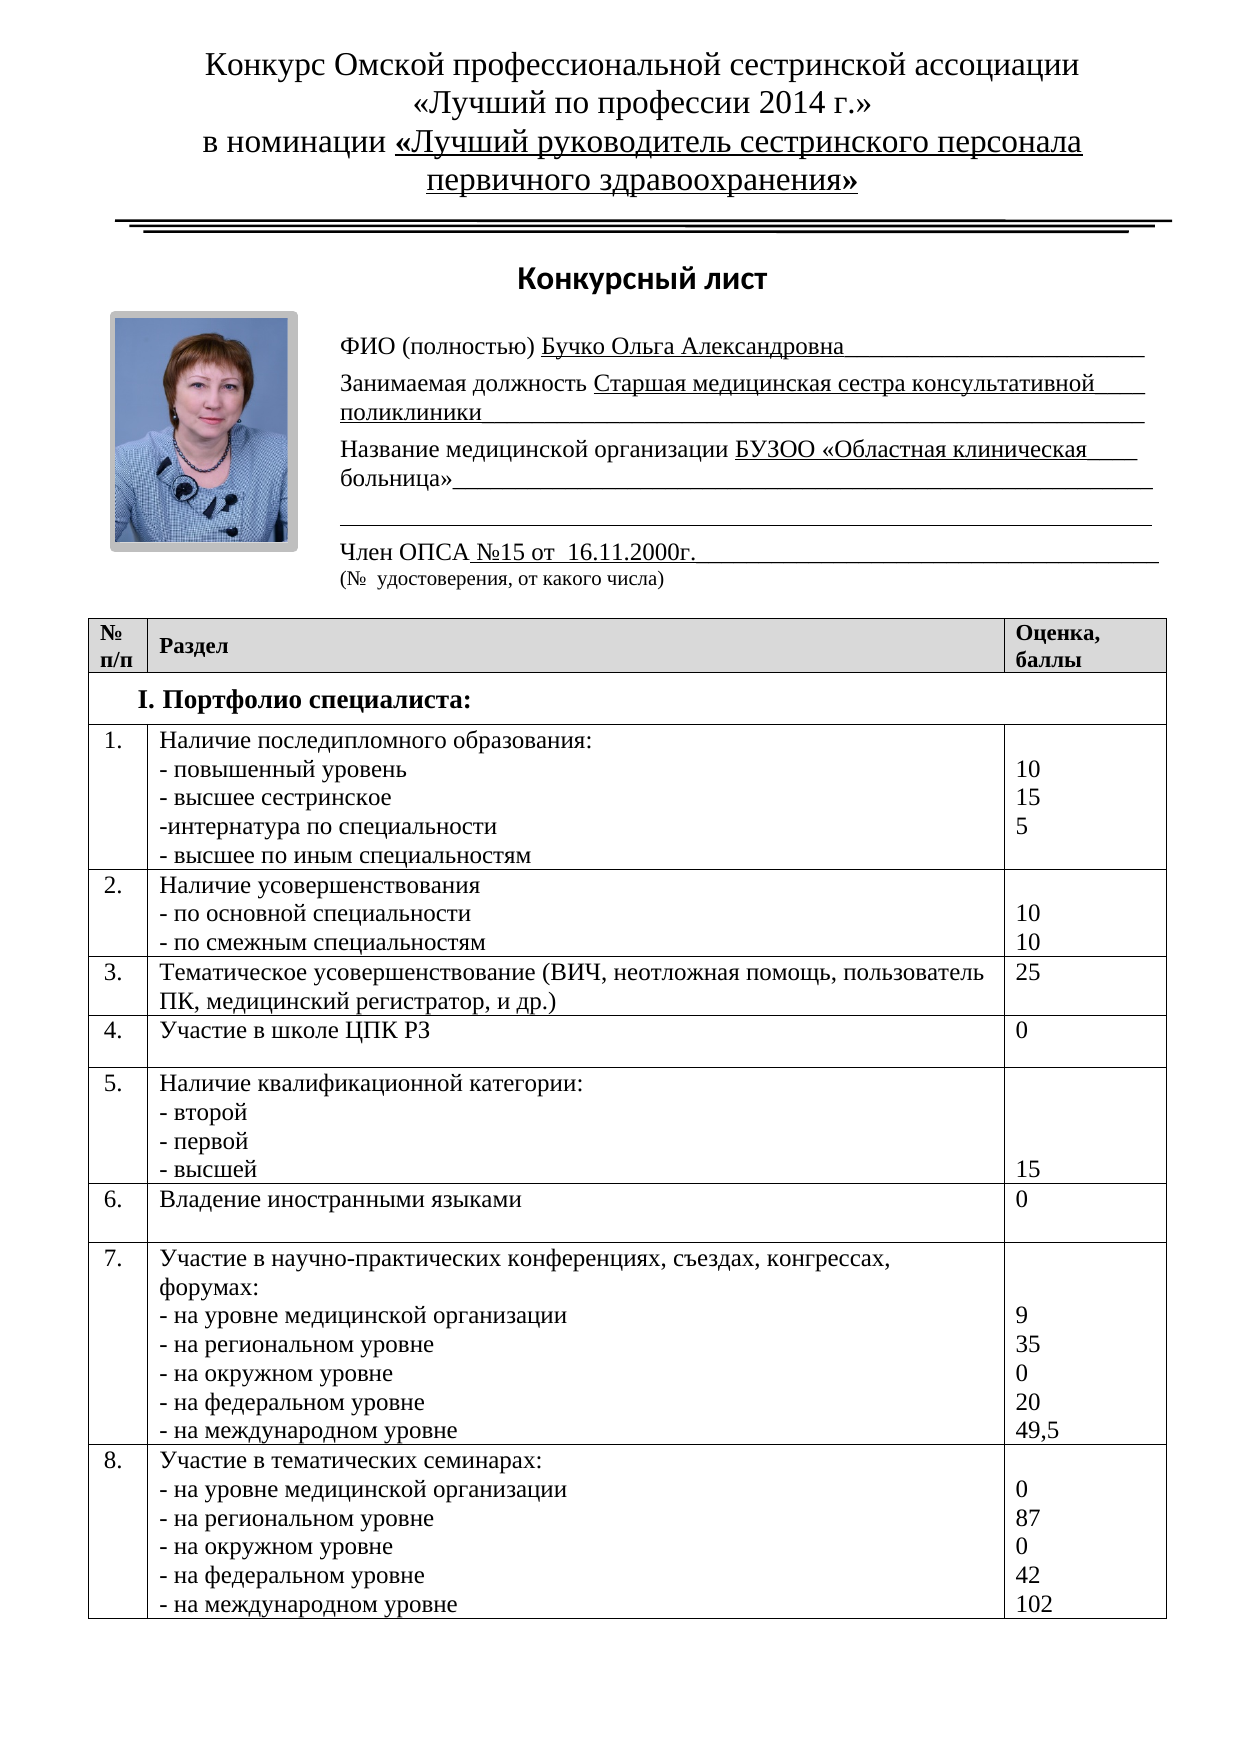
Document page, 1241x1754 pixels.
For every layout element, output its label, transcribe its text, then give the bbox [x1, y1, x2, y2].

table_cell [89, 1184, 147, 1242]
text ФИО (полностью) Бучко Ольга Александровна________________________ [340, 331, 1167, 360]
table_cell [89, 1445, 147, 1618]
text в номинации «Лучший руководитель сестринского персонала первичного здравоохранения» [118, 121, 1167, 198]
table_cell [89, 725, 147, 869]
table_cell Наличие квалификационной категории: - второй - первой - высшей [148, 1068, 1004, 1183]
table_cell [89, 870, 147, 956]
picture [115, 318, 288, 542]
table_cell Участие в научно-практических конференциях, съездах, конгрессах, форумах: - на уровне медицинской организации - на региональном уровне - на окружном уровне - на федеральном уровне - на международном уровне [148, 1243, 1004, 1444]
table_cell 10 15 5 [1005, 725, 1166, 869]
text Конкурс Омской профессиональной сестринской ассоциации [118, 44, 1167, 83]
table_cell Наличие последипломного образования: - повышенный уровень - высшее сестринское -интернатура по специальности - высшее по иным специальностям [148, 725, 1004, 869]
table_cell [89, 1243, 147, 1444]
text Занимаемая должность Старшая медицинская сестра консультативной____ поликлиники_____________________________________________________ [340, 368, 1167, 426]
table_cell 9 35 0 20 49,5 [1005, 1243, 1166, 1444]
table_cell [89, 1016, 147, 1067]
text Конкурсный лист [118, 257, 1167, 297]
table_cell Тематическое усовершенствование (ВИЧ, неотложная помощь, пользователь ПК, медицинский регистратор, и др.) [148, 957, 1004, 1014]
table_cell 0 87 0 42 102 [1005, 1445, 1166, 1618]
text Название медицинской организации БУЗОО «Областная клиническая____ больница»________________________________________________________ [340, 434, 1167, 491]
table_cell 15 [1005, 1068, 1166, 1183]
table_cell Владение иностранными языками [148, 1184, 1004, 1242]
table_header № п/п [89, 619, 147, 672]
table_cell 10 10 [1005, 870, 1166, 956]
table_cell 0 [1005, 1016, 1166, 1067]
text «Лучший по профессии 2014 г.» [118, 83, 1167, 121]
table_cell Портфолио специалиста: [89, 673, 1166, 724]
table_cell Участие в школе ЦПК РЗ [148, 1016, 1004, 1067]
table_cell Участие в тематических семинарах: - на уровне медицинской организации - на региональном уровне - на окружном уровне - на федеральном уровне - на международном уровне [148, 1445, 1004, 1618]
text (№ удостоверения, от какого числа) [339, 566, 1167, 589]
table_header Оценка, баллы [1005, 619, 1166, 672]
table_cell Наличие усовершенствования - по основной специальности - по смежным специальностям [148, 870, 1004, 956]
table_cell 25 [1005, 957, 1166, 1014]
table_cell 0 [1005, 1184, 1166, 1242]
table_cell [89, 1068, 147, 1183]
text Член ОПСА №15 от 16.11.2000г._____________________________________ [339, 537, 1167, 566]
table_cell [89, 957, 147, 1014]
table_header Раздел [148, 619, 1004, 672]
